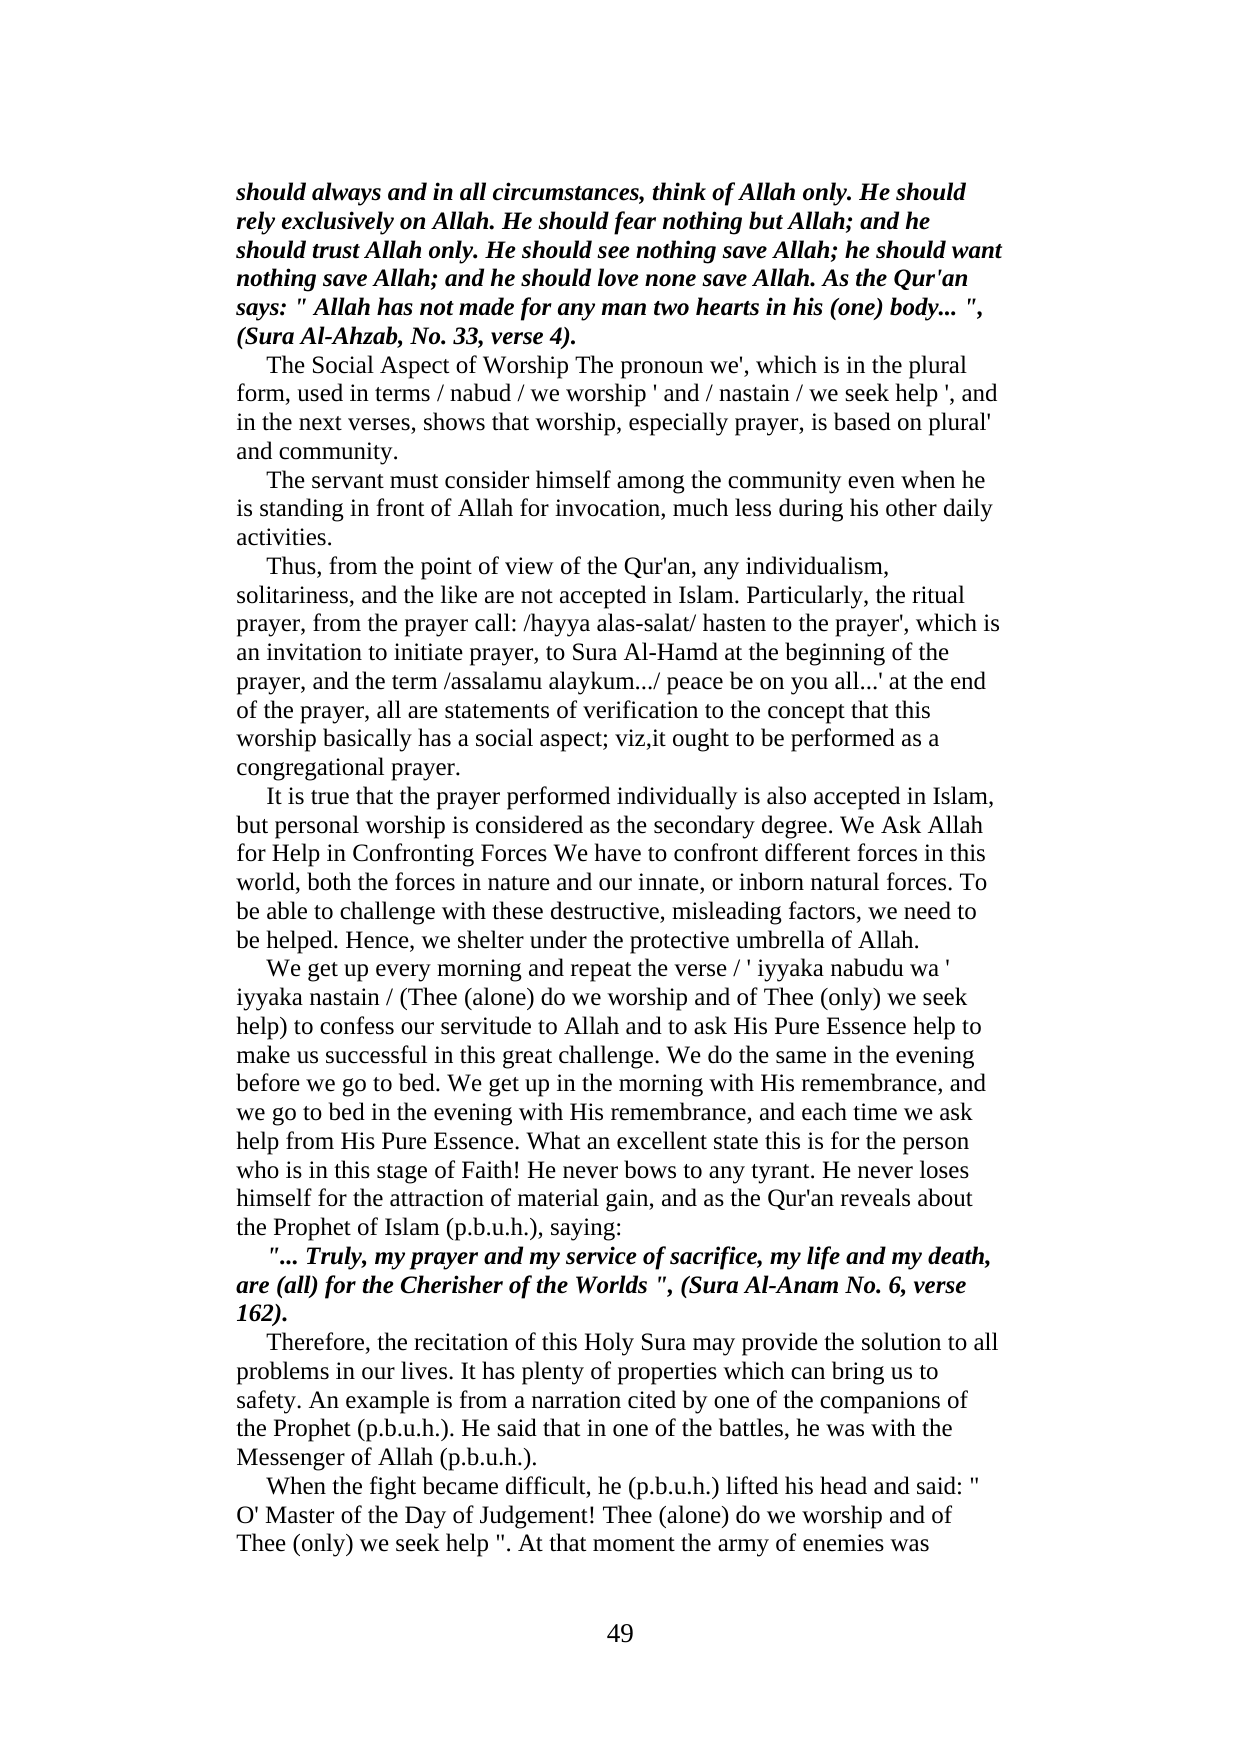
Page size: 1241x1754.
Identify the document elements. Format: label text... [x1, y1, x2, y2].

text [236, 1471, 1004, 1557]
text "... Truly, my prayer and my service of sacrifice, my life and my death, are (all) for the Cherisher of the Worlds ", (Sura Al-Anam No. 6, verse 162). [236, 1241, 1004, 1327]
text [236, 177, 1004, 350]
text It is true that the prayer performed individually is also accepted in Islam, but personal worship is considered as the secondary degree. We Ask Allah for Help in Confronting Forces We have to confront different forces in this world, both the forces in nature and our innate, or inborn natural forces. To be able to challenge with these destructive, misleading factors, we need to be helped. Hence, we shelter under the protective umbrella of Allah. [236, 781, 1004, 953]
text Thus, from the point of view of the Qur'an, any individualism, solitariness, and the like are not accepted in Islam. Particularly, the ritual prayer, from the prayer call: /hayya alas-salat/ hasten to the prayer', which is an invitation to initiate prayer, to Sura Al-Hamd at the beginning of the prayer, and the term /assalamu alaykum.../ peace be on you all...' at the end of the prayer, all are statements of verification to the concept that this worship basically has a social aspect; viz,it ought to be performed as a congregational prayer. [236, 551, 1004, 781]
text The servant must consider himself among the community even when he is standing in front of Allah for invocation, much less during his other daily activities. [236, 465, 1004, 551]
text The Social Aspect of Worship The pronoun we', which is in the plural form, used in terms / nabud / we worship ' and / nastain / we seek help ', and in the next verses, shows that worship, especially prayer, is based on plural' and community. [236, 350, 1004, 465]
text Therefore, the recitation of this Holy Sura may provide the solution to all problems in our lives. It has plenty of properties which can bring us to safety. An example is from a narration cited by one of the companions of the Prophet (p.b.u.h.). He said that in one of the battles, he was with the Messenger of Allah (p.b.u.h.). [236, 1327, 1004, 1471]
text We get up every morning and repeat the verse / ' iyyaka nabudu wa ' iyyaka nastain / (Thee (alone) do we worship and of Thee (only) we seek help) to confess our servitude to Allah and to ask His Pure Essence help to make us successful in this great challenge. We do the same in the evening before we go to bed. We get up in the morning with His remembrance, and we go to bed in the evening with His remembrance, and each time we ask help from His Pure Essence. What an excellent state this is for the person who is in this stage of Faith! He never bows to any tyrant. He never loses himself for the attraction of material gain, and as the Qur'an reveals about the Prophet of Islam (p.b.u.h.), saying: [236, 953, 1004, 1241]
